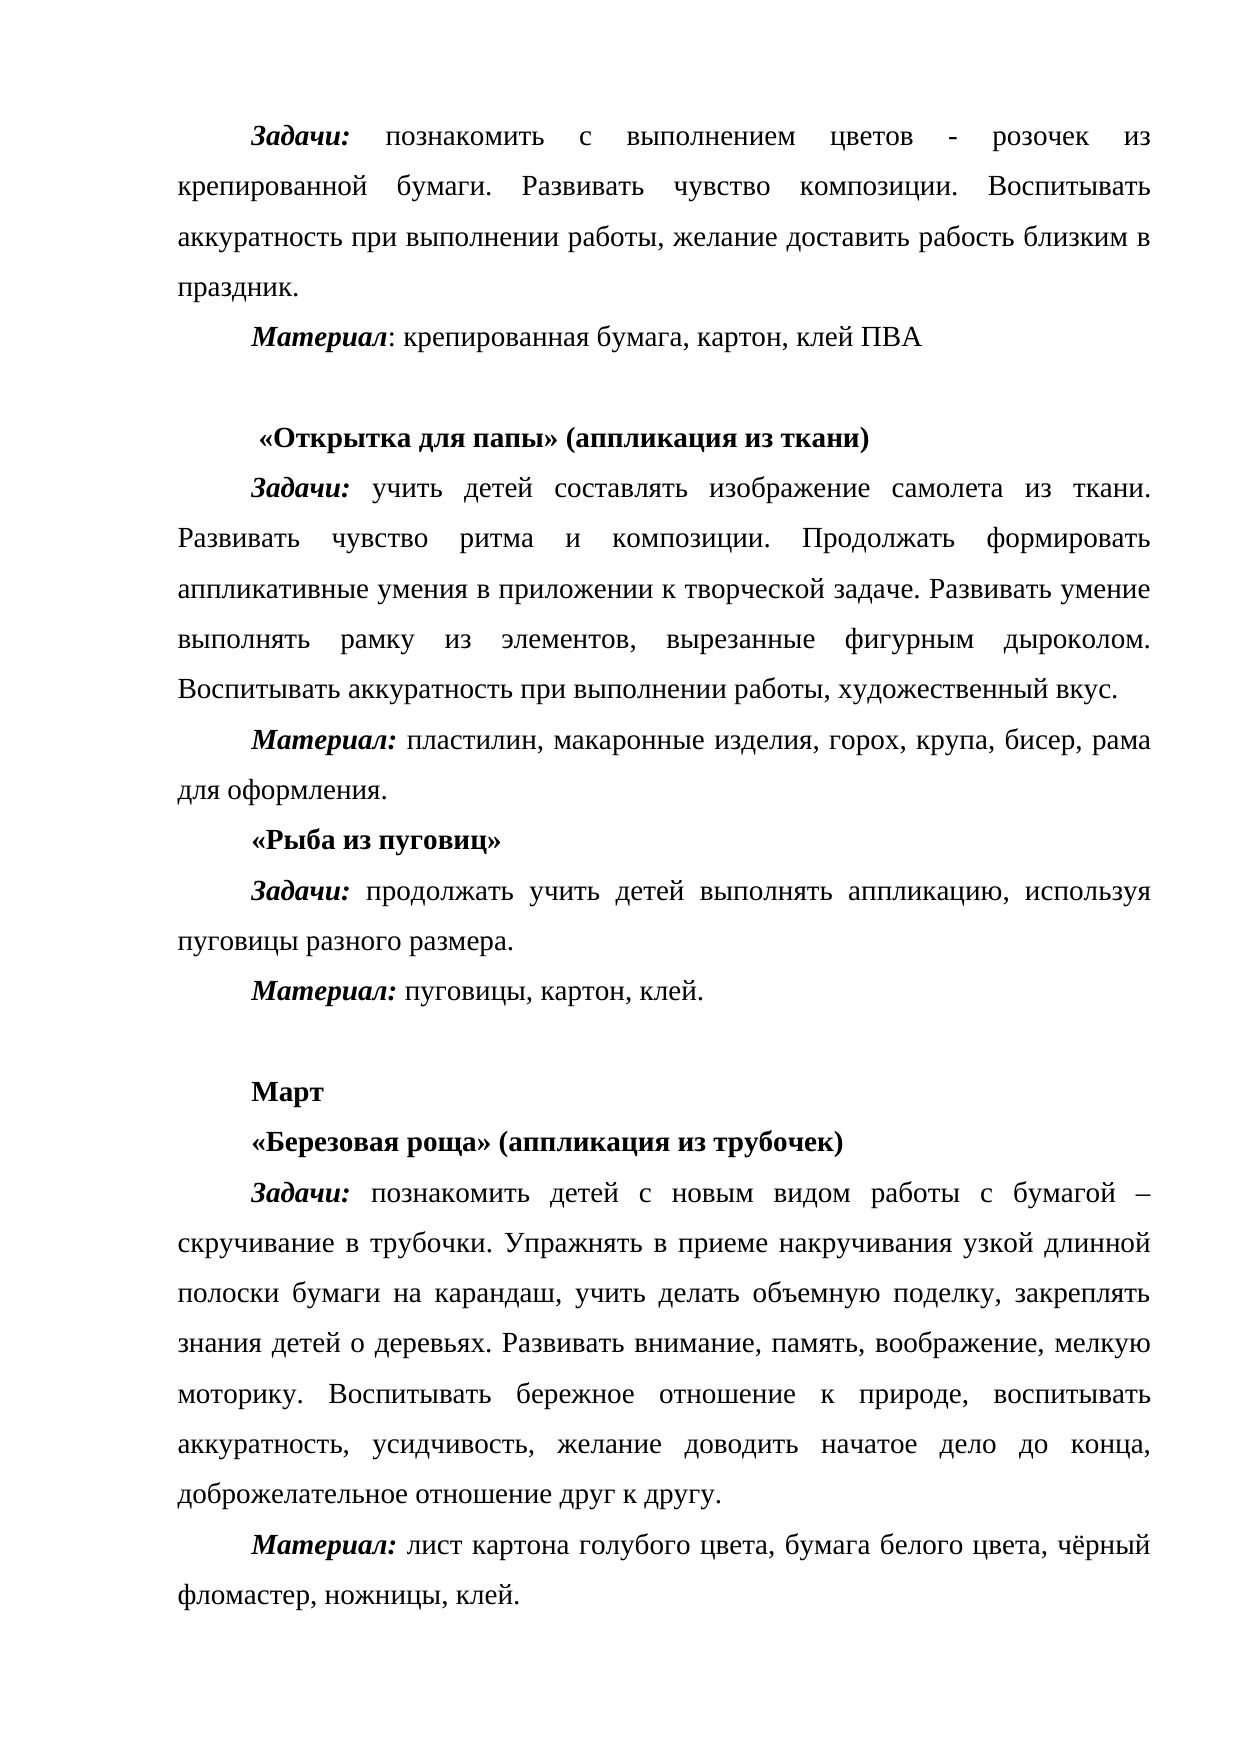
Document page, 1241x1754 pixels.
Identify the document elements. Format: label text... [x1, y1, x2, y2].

text Материал: крепированная бумага, картон, клей ПВА [177, 319, 1152, 353]
text «Березовая роща» (аппликация из трубочек) [177, 1124, 1152, 1158]
text Задачи: познакомить с выполнением цветов - розочек из крепированной бумаги. Развивать чувство композиции. Воспитывать аккуратность при выполнении работы, желание доставить рабость близким в праздник. [177, 118, 1152, 303]
text Задачи: продолжать учить детей выполнять аппликацию, используя пуговицы разного размера. [177, 873, 1152, 957]
text Материал: пластилин, макаронные изделия, горох, крупа, бисер, рама для оформления. [177, 722, 1152, 806]
text Март [177, 1074, 1152, 1108]
text Задачи: познакомить детей с новым видом работы с бумагой – скручивание в трубочки. Упражнять в приеме накручивания узкой длинной полоски бумаги на карандаш, учить делать объемную поделку, закреплять знания детей о деревьях. Развивать внимание, память, воображение, мелкую моторику. Воспитывать бережное отношение к природе, воспитывать аккуратность, усидчивость, желание доводить начатое дело до конца, доброжелательное отношение друг к другу. [177, 1175, 1152, 1510]
text Задачи: учить детей составлять изображение самолета из ткани. Развивать чувство ритма и композиции. Продолжать формировать аппликативные умения в приложении к творческой задаче. Развивать умение выполнять рамку из элементов, вырезанные фигурным дыроколом. Воспитывать аккуратность при выполнении работы, художественный вкус. [177, 470, 1152, 705]
text Материал: лист картона голубого цвета, бумага белого цвета, чёрный фломастер, ножницы, клей. [177, 1527, 1152, 1611]
text Материал: пуговицы, картон, клей. [177, 973, 1152, 1007]
text «Рыба из пуговиц» [177, 822, 1152, 856]
text «Открытка для папы» (аппликация из ткани) [177, 420, 1152, 453]
